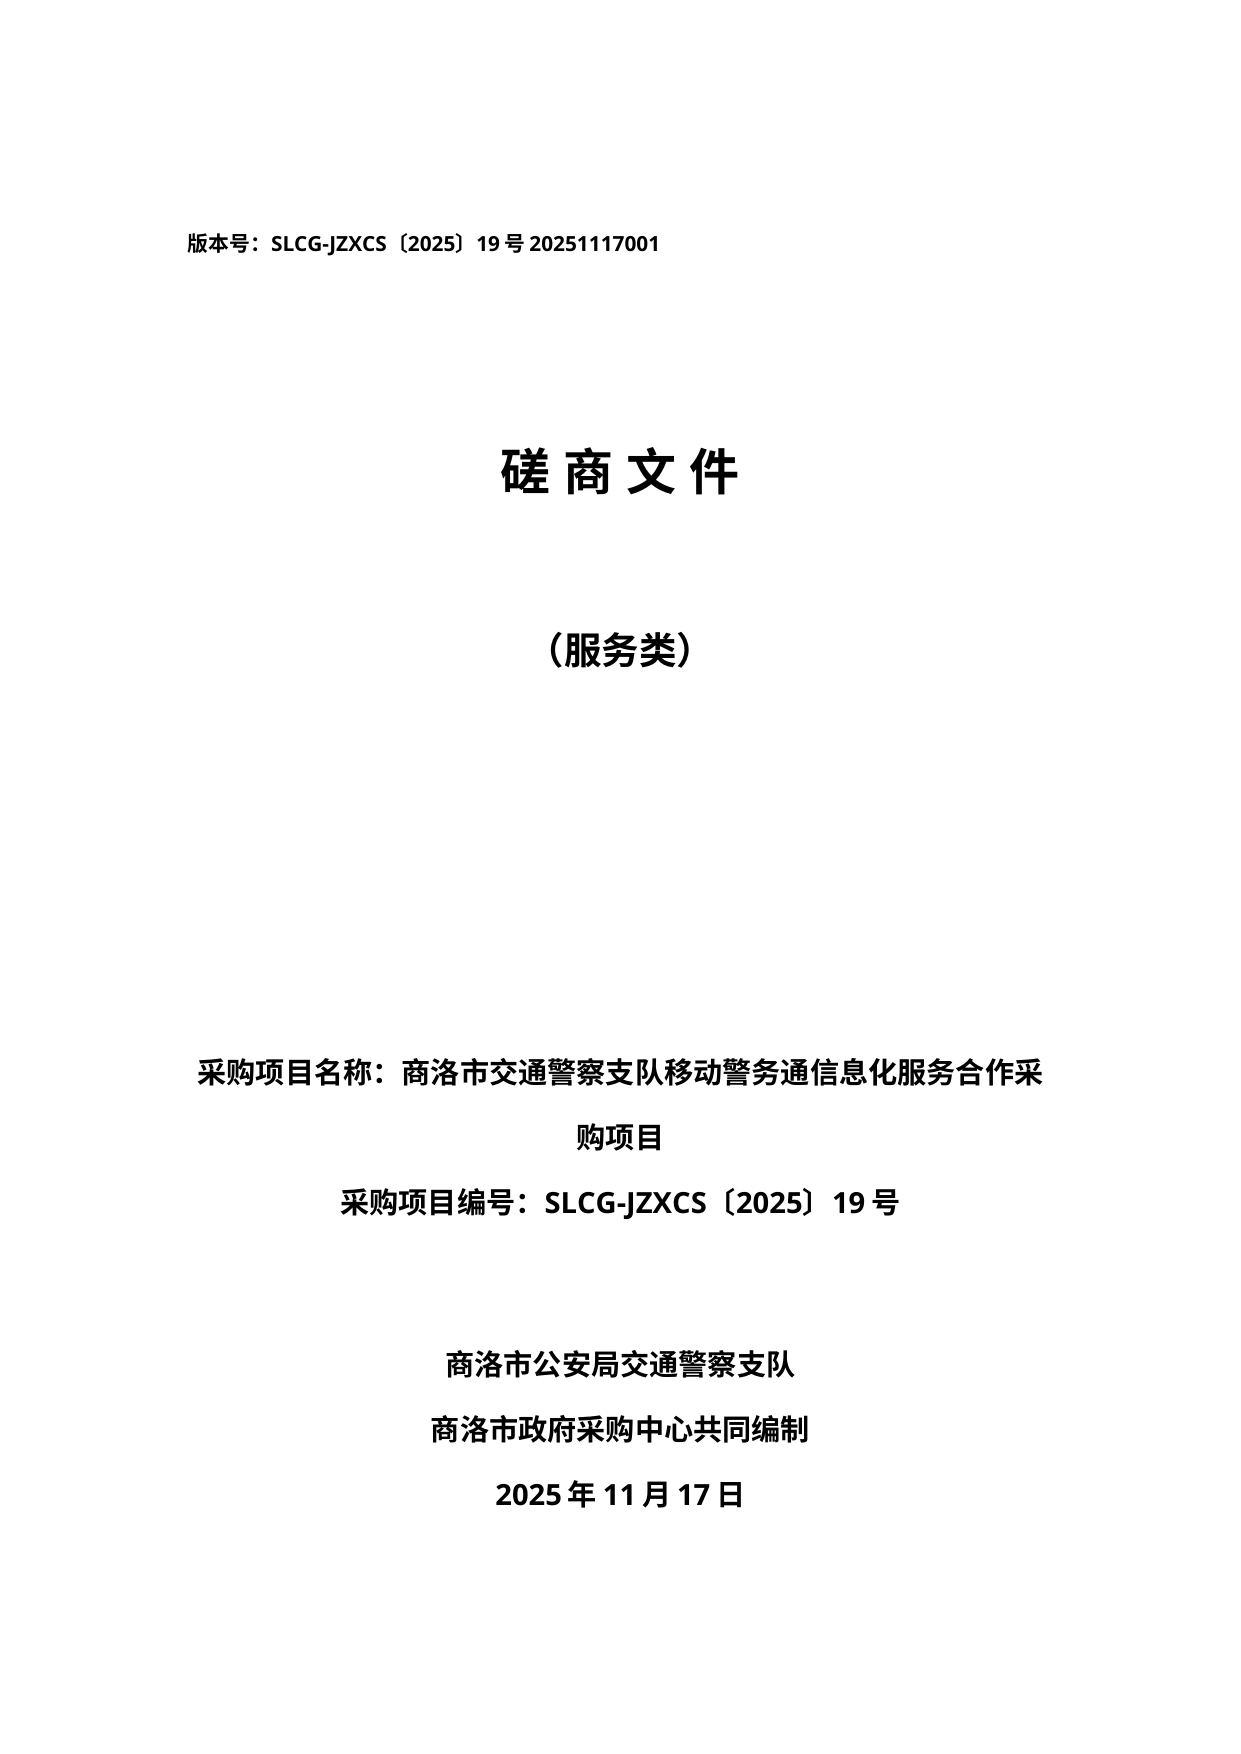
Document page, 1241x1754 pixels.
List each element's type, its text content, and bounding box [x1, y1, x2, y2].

text 版本号：SLCG-JZXCS〔2025〕19号20251117001 [187, 227, 1053, 422]
text 商洛市政府采购中心共同编制 [187, 1397, 1053, 1462]
text 磋 商 文 件 [187, 422, 1053, 617]
text 采购项目编号：SLCG-JZXCS〔2025〕19号 [187, 1169, 1053, 1332]
text 2025年11月17日 [187, 1462, 1053, 1527]
text （服务类） [187, 617, 1053, 1039]
text 商洛市公安局交通警察支队 [187, 1332, 1053, 1397]
text 采购项目名称：商洛市交通警察支队移动警务通信息化服务合作采购项目 [187, 1039, 1053, 1169]
